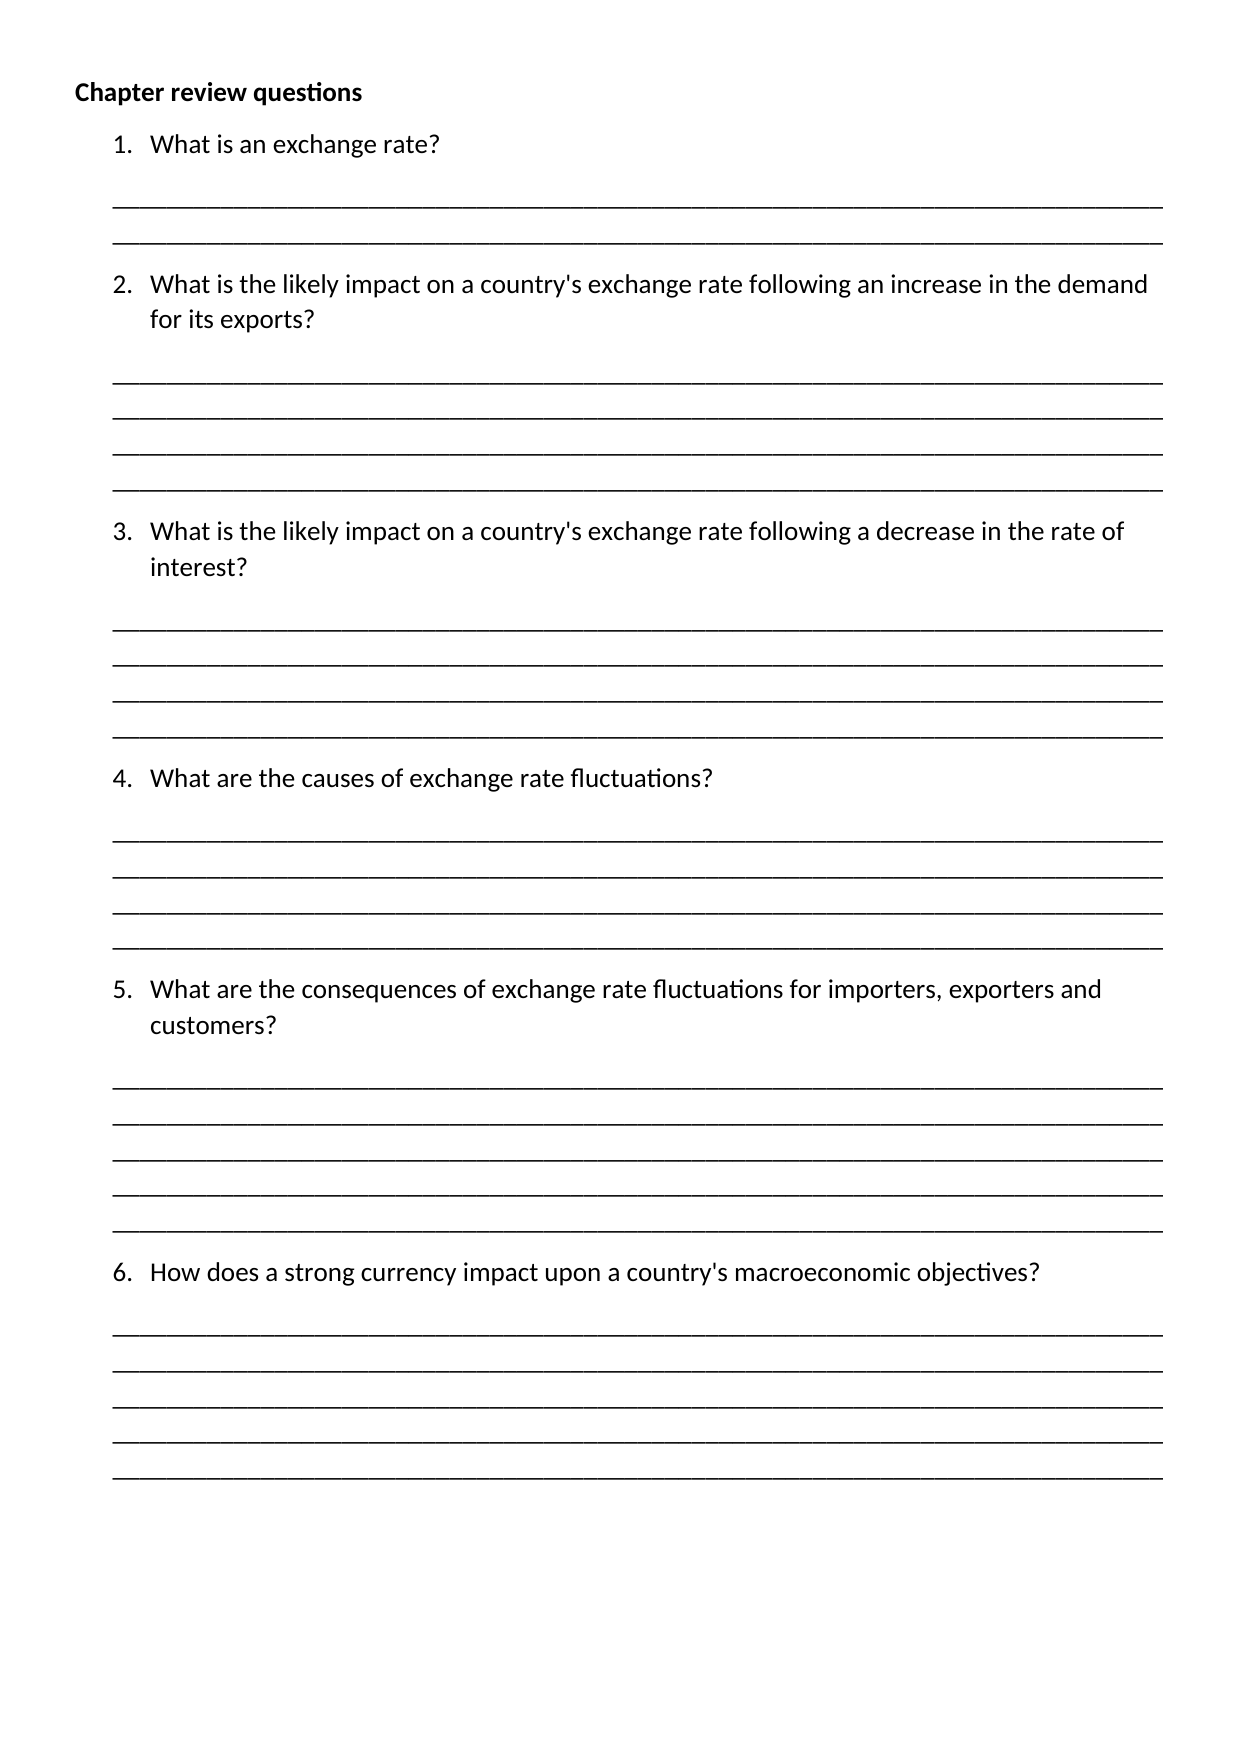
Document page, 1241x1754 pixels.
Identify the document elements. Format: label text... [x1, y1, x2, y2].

list What is an exchange rate? [112, 127, 1165, 160]
text ______________________________________________________________________________________________________________________________________________________________________________________________________________________________________________________________________________________________________________________________________________________________________________________________________ [112, 1061, 1165, 1236]
list How does a strong currency impact upon a country's macroeconomic objectives? [112, 1255, 1165, 1288]
text ________________________________________________________________________________________________________________________________________________________________________________________________________________________________________________________________________________________________________________________ [112, 602, 1165, 742]
list What are the causes of exchange rate fluctuations? [112, 761, 1165, 794]
text ________________________________________________________________________________________________________________________________________________________________________________________________________________________________________________________________________________________________________________________ [112, 813, 1165, 953]
list What is the likely impact on a country's exchange rate following a decrease in the rate of interest? [112, 514, 1165, 583]
text ______________________________________________________________________________________________________________________________________________________________________________________________________________________________________________________________________________________________________________________________________________________________________________________________________ [112, 1308, 1165, 1483]
text ________________________________________________________________________________________________________________________________________________________________________________________________________________________________________________________________________________________________________________________ [112, 355, 1165, 495]
list What are the consequences of exchange rate fluctuations for importers, exporters and customers? [112, 973, 1165, 1041]
text ____________________________________________________________________________________________________________________________________________________________ [112, 179, 1165, 248]
list What is the likely impact on a country's exchange rate following an increase in the demand for its exports? [112, 267, 1165, 336]
